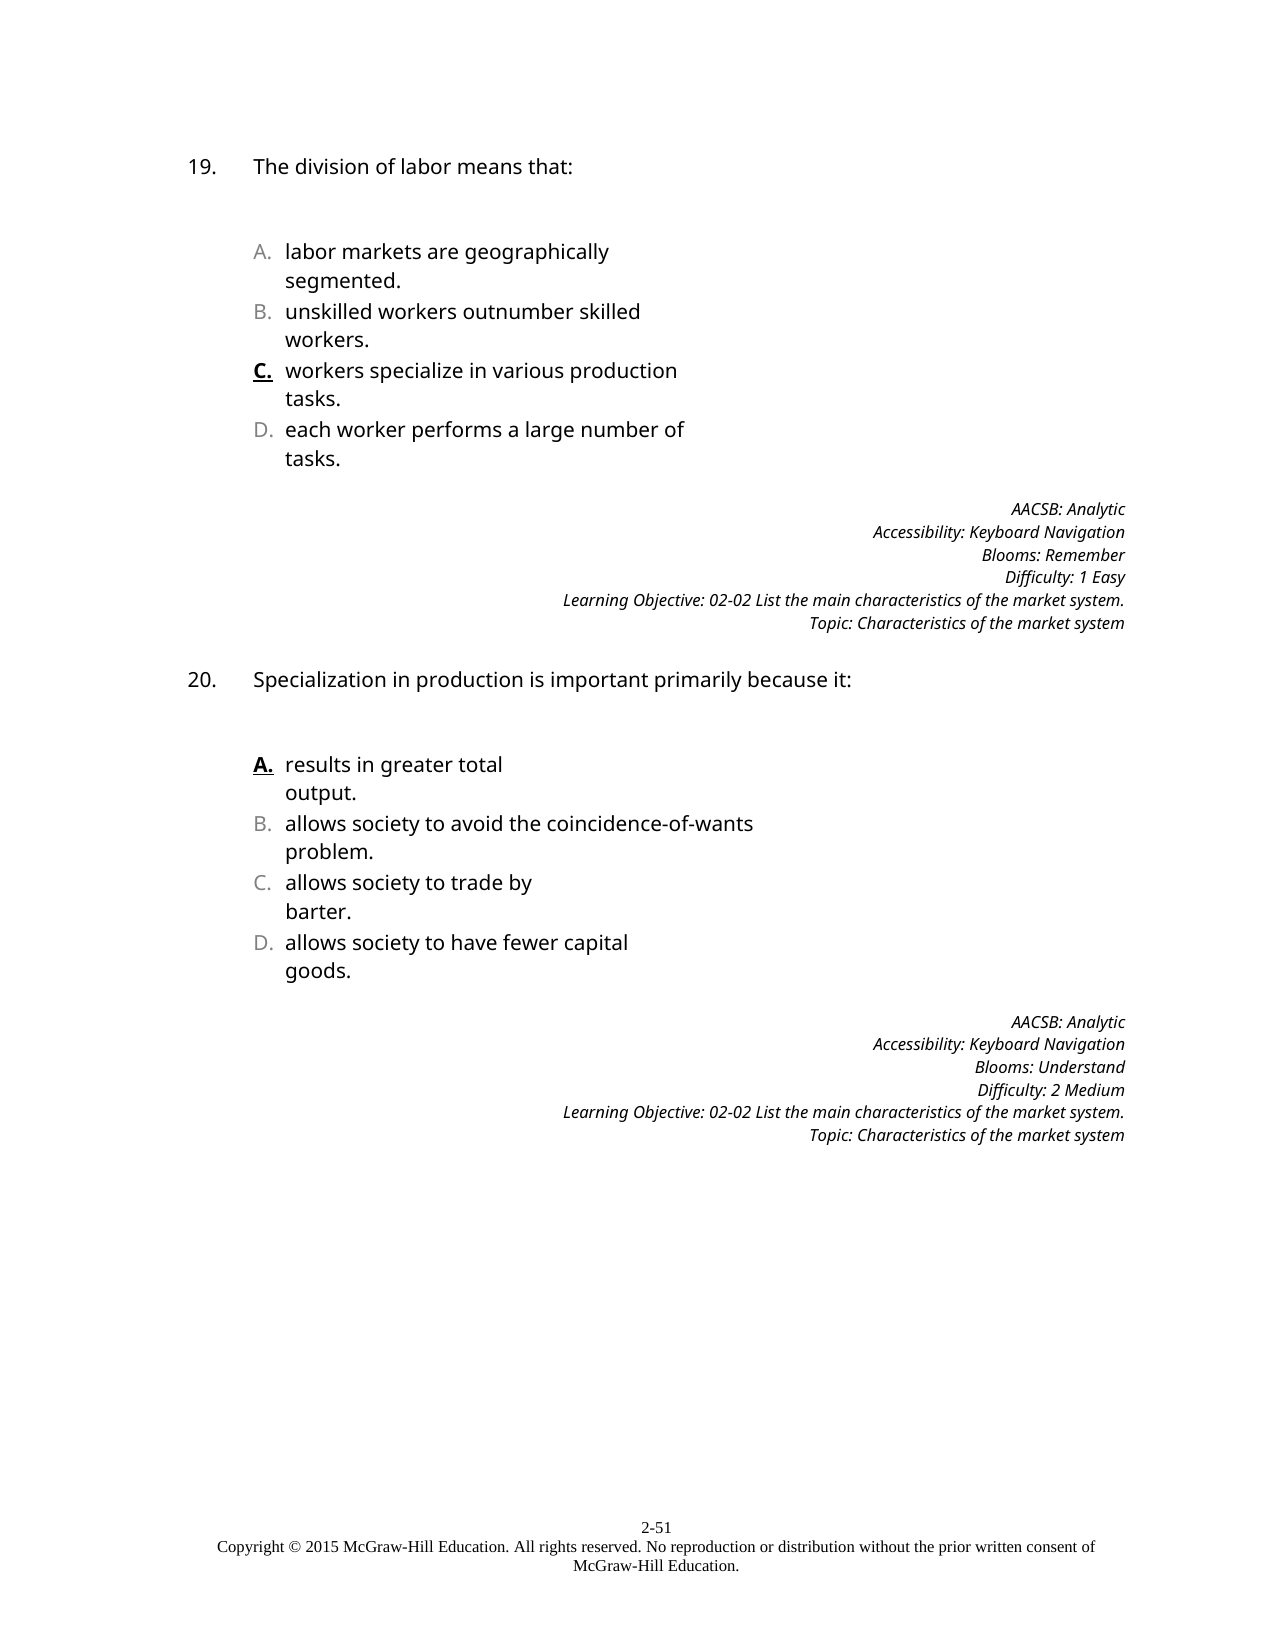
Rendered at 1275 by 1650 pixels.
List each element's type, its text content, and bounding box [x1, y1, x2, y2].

table_header 19. [188, 153, 253, 472]
table_header AACSB: Analytic Accessibility: Keyboard Navigation Blooms: Understand Difficulty: 2 Medium Learning Objective: 02-02 List the main characteristics of the market system. Topic: Characteristics of the market system [188, 1010, 1125, 1174]
table_header AACSB: Analytic Accessibility: Keyboard Navigation Blooms: Remember Difficulty: 1 Easy Learning Objective: 02-02 List the main characteristics of the market system. Topic: Characteristics of the market system [188, 498, 1125, 662]
table_header Specialization in production is important primarily because it: [253, 665, 1125, 985]
table_header The division of labor means that: [253, 153, 1125, 472]
table_header 20. [188, 665, 253, 985]
